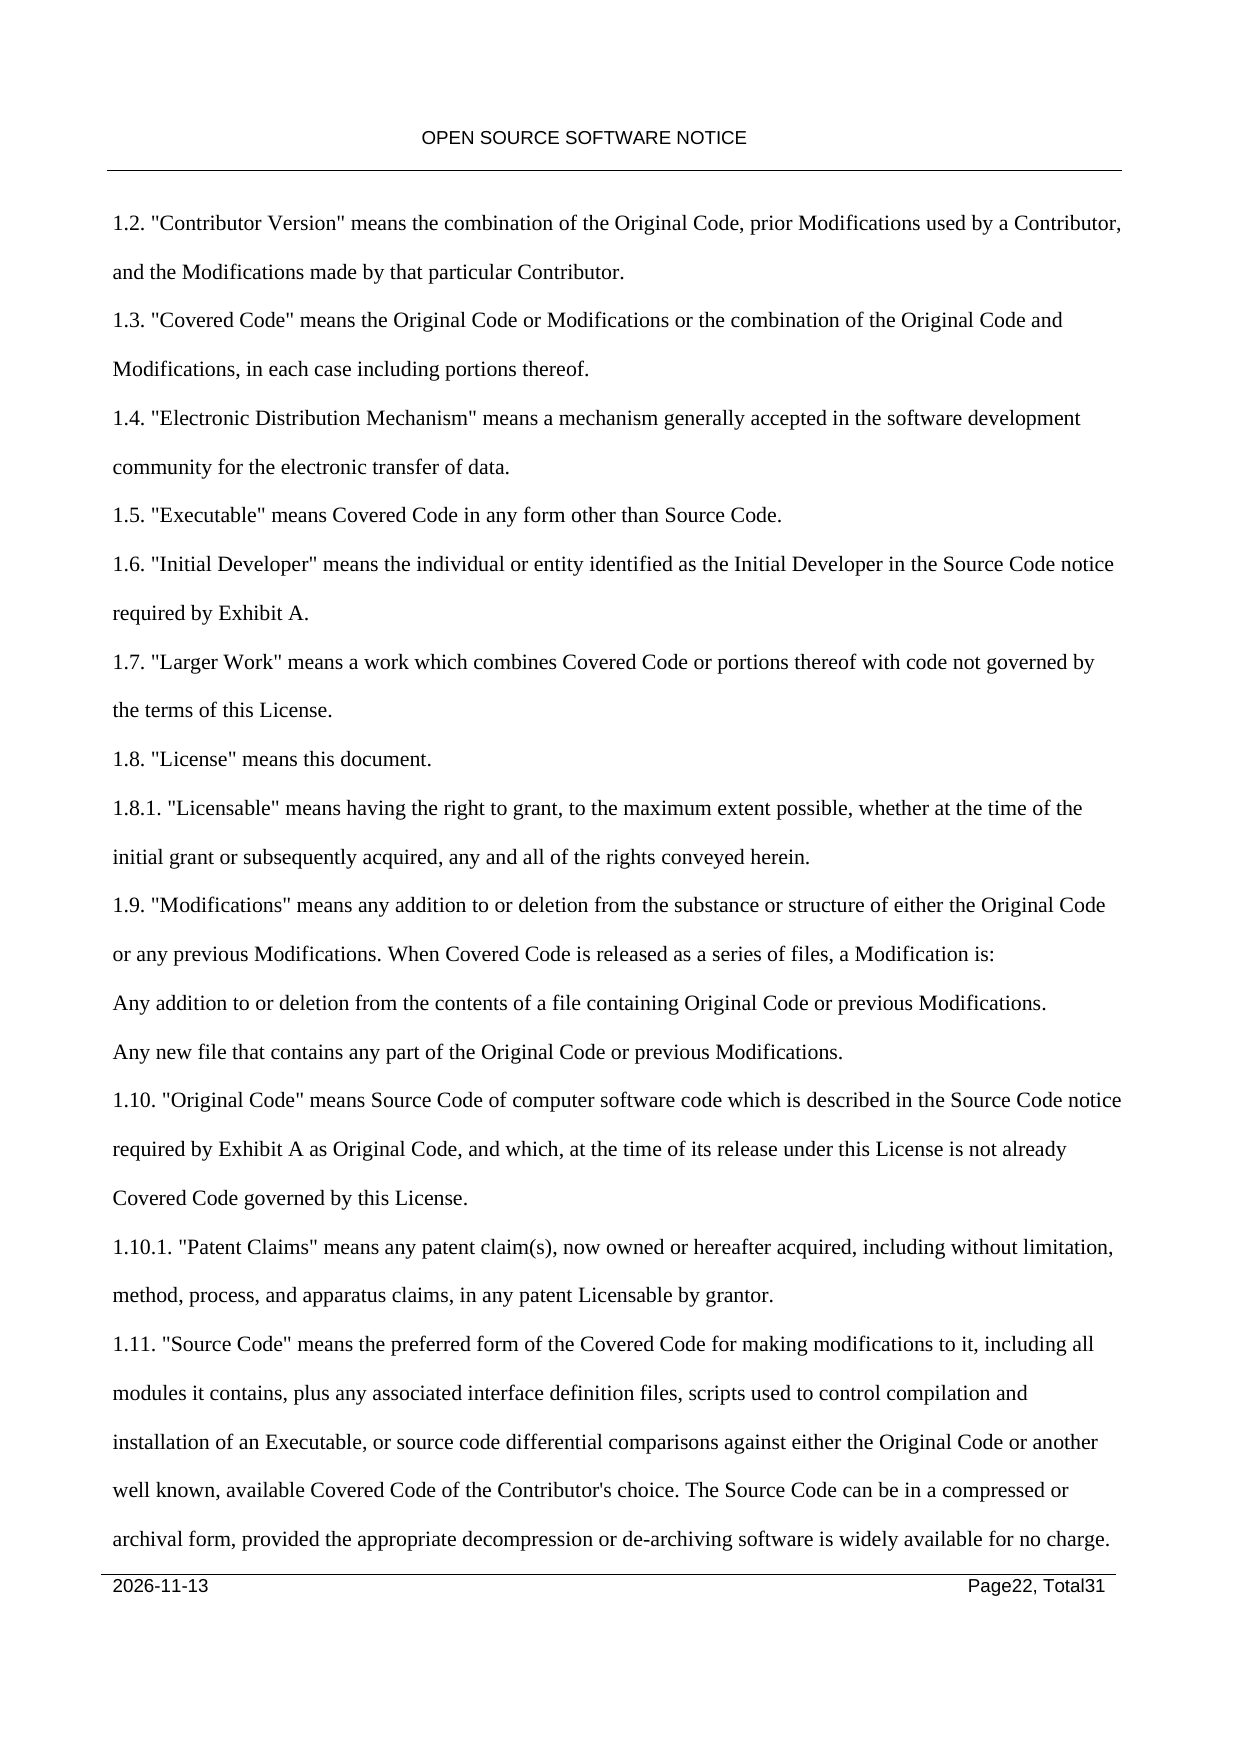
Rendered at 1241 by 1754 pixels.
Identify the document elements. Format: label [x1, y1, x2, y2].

text [112, 206, 1128, 1555]
